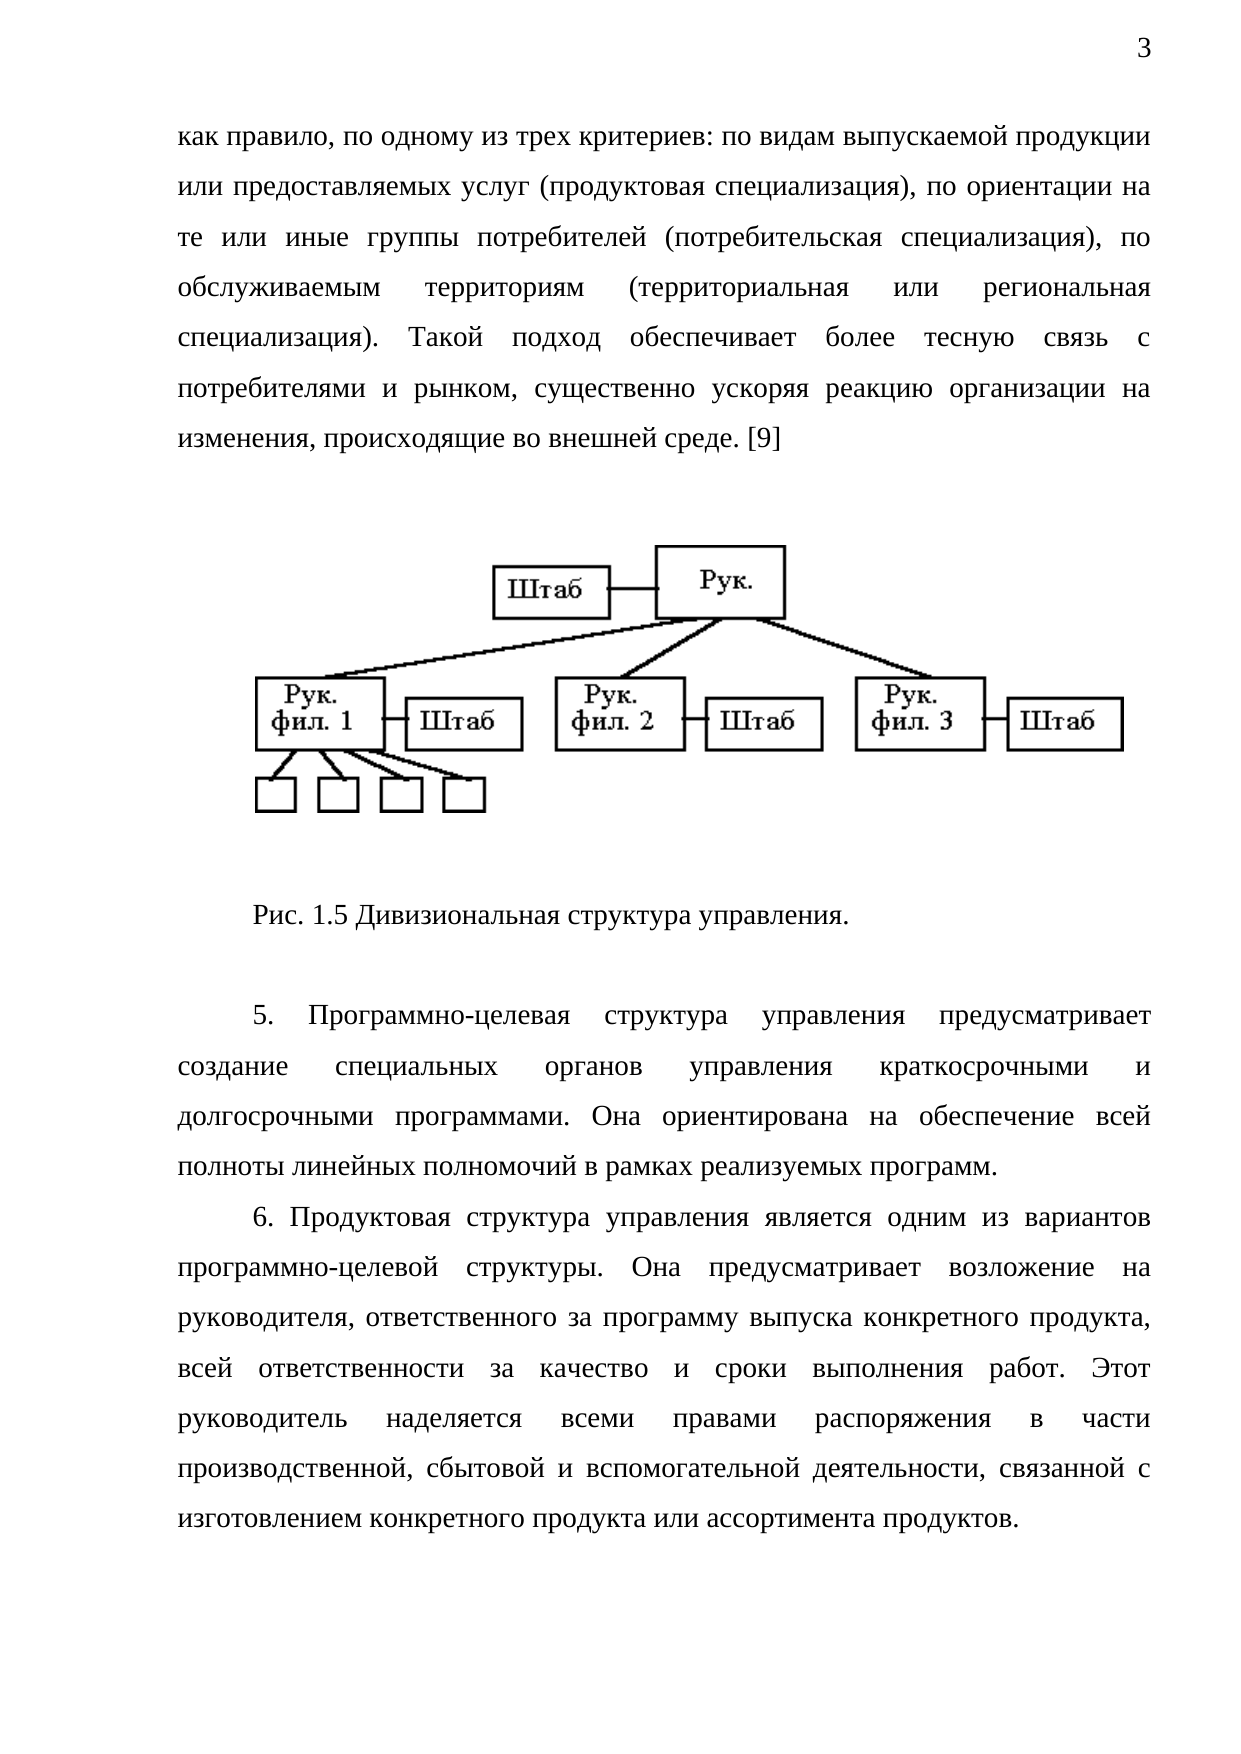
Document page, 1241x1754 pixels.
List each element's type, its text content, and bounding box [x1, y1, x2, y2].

text 5. Программно-целевая структура управления предусматривает создание специальных органов управления краткосрочными и долгосрочными программами. Она ориентирована на обеспечение всей полноты линейных полномочий в рамках реализуемых программ. [177, 997, 1152, 1182]
text 6. Продуктовая структура управления является одним из вариантов программно-целевой структуры. Она предусматривает возложение на руководителя, ответственного за программу выпуска конкретного продукта, всей ответственности за качество и сроки выполнения работ. Этот руководитель наделяется всеми правами распоряжения в части производственной, сбытовой и вспомогательной деятельности, связанной с изготовлением конкретного продукта или ассортимента продуктов. [177, 1199, 1152, 1534]
text Рис. 1.5 Дивизиональная структура управления. [177, 897, 1152, 930]
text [177, 118, 1152, 453]
picture [255, 545, 1124, 813]
